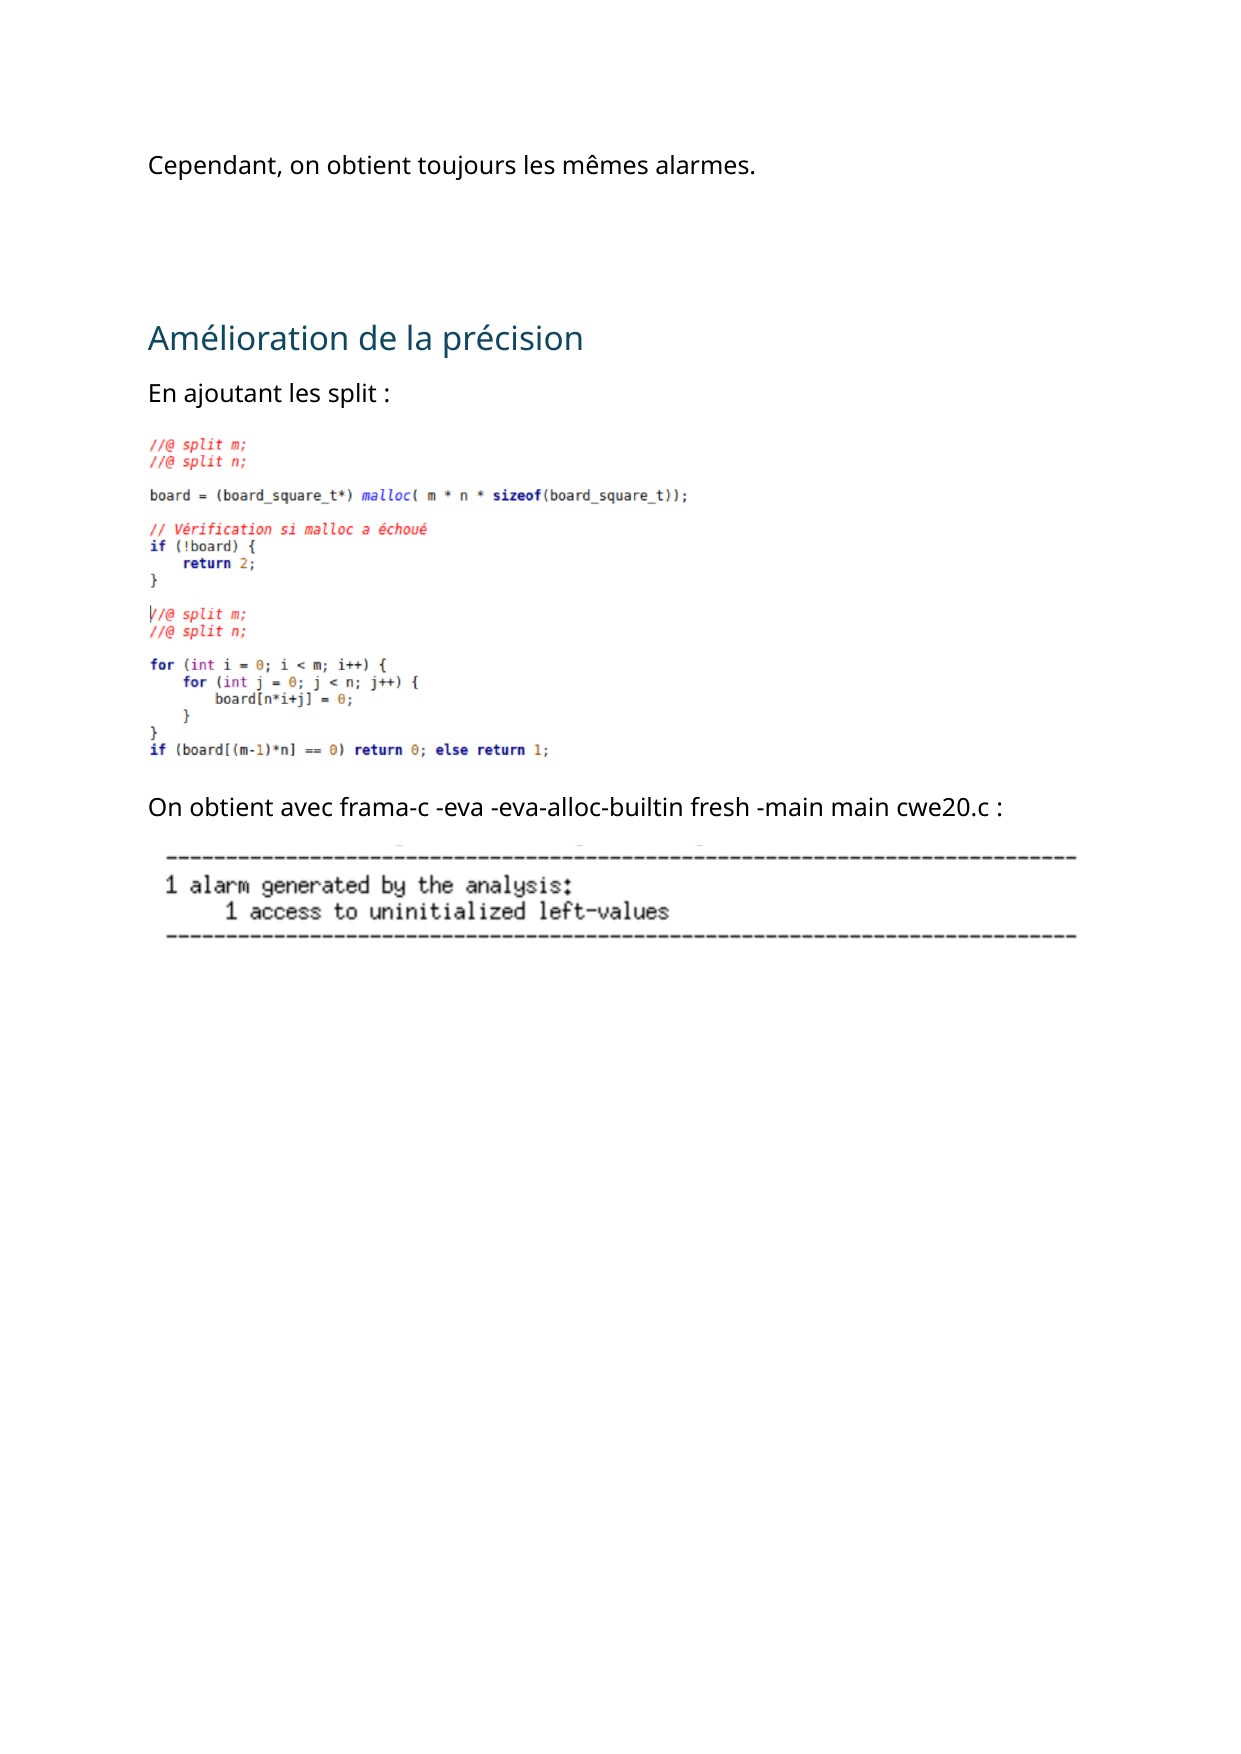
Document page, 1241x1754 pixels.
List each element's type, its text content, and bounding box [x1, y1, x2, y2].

picture [147, 431, 708, 768]
text Cependant, on obtient toujours les mêmes alarmes. [148, 148, 1093, 182]
text On obtient avec frama-c -eva -eva-alloc-builtin fresh -main main cwe20.c : [148, 790, 1093, 824]
subtitle Amélioration de la précision [148, 315, 1093, 361]
text En ajoutant les split : [148, 376, 1093, 410]
picture [147, 845, 1093, 951]
